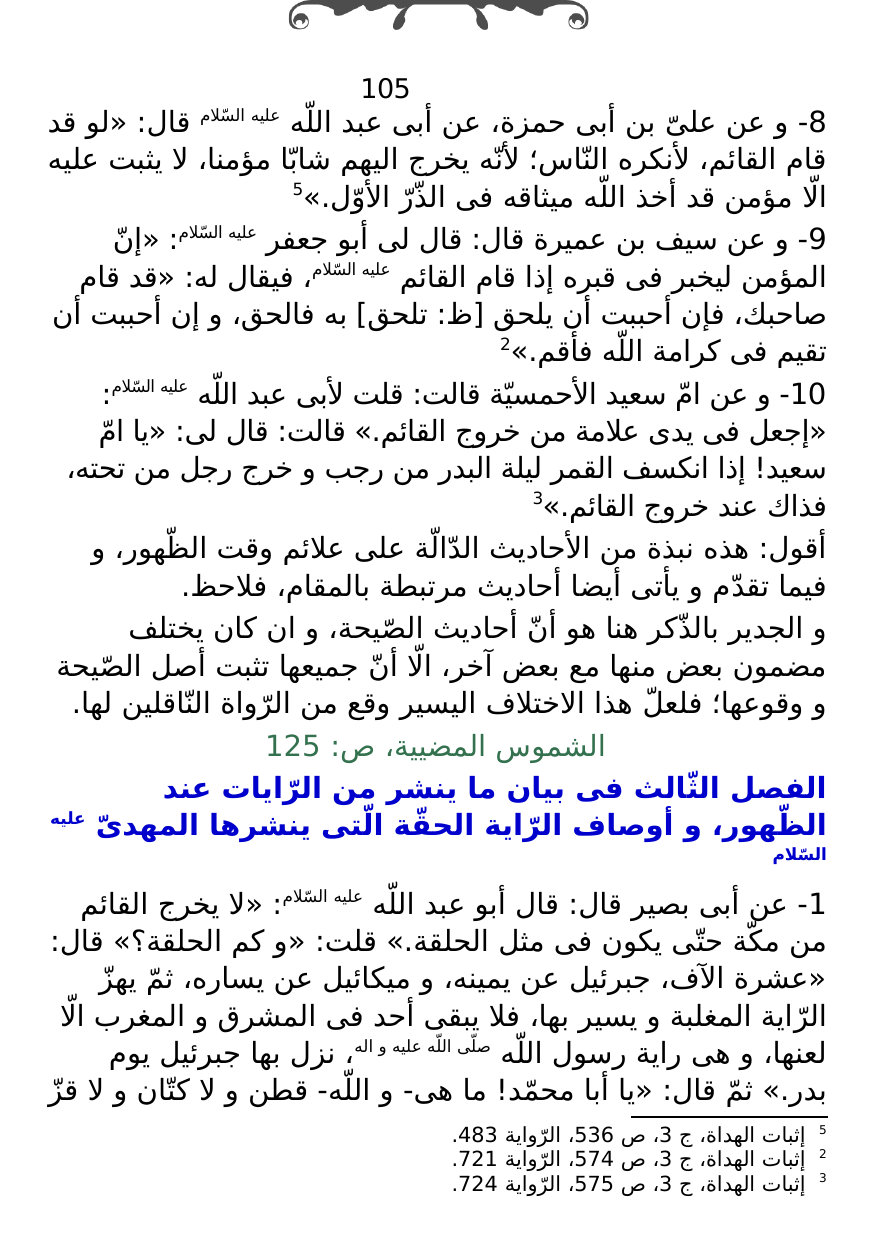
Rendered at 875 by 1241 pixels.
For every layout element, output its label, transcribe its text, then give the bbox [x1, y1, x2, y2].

picture [288, 0, 589, 30]
text 9- و عن سيف بن عميرة قال: قال لى أبو جعفر عليه السّلام: «إنّ المؤمن ليخبر فى قبره إذا قام القائم عليه السّلام، فيقال له: «قد قام صاحبك، فإن أحببت أن يلحق [ظ: تلحق‏] به فالحق، و إن أحببت أن تقيم فى كرامة اللّه فأقم.» [44, 223, 827, 368]
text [44, 887, 827, 1108]
text و الجدير بالذّكر هنا هو أنّ أحاديث الصّيحة، و ان كان يختلف مضمون بعض منها مع بعض آخر، الّا أنّ جميعها تثبت أصل الصّيحة و وقوعها؛ فلعلّ هذا الاختلاف اليسير وقع من الرّواة النّاقلين لها. [44, 612, 827, 720]
subtitle الفصل الثّالث فى بيان ما ينشر من الرّايات عند الظّهور، و أوصاف الرّاية الحقّة الّتى ينشرها المهدىّ عليه السّلام‏ [44, 772, 827, 879]
text الشموس المضيية، ص: 125 [44, 729, 827, 763]
text أقول: هذه نبذة من الأحاديث الدّالّة على علائم وقت الظّهور، و فيما تقدّم و يأتى أيضا أحاديث مرتبطة بالمقام، فلاحظ. [44, 532, 827, 603]
text 8- و عن علىّ بن أبى حمزة، عن أبى عبد اللّه عليه السّلام قال: «لو قد قام القائم، لأنكره النّاس؛ لأنّه يخرج اليهم شابّا مؤمنا، لا يثبت عليه الّا مؤمن قد أخذ اللّه ميثاقه فى الذّرّ الأوّل.» [44, 105, 827, 214]
text 10- و عن امّ سعيد الأحمسيّة قالت: قلت لأبى عبد اللّه عليه السّلام: «إجعل فى يدى علامة من خروج القائم.» قالت: قال لى: «يا امّ سعيد! إذا انكسف القمر ليلة البدر من رجب و خرج رجل من تحته، فذاك عند خروج القائم.» [44, 377, 827, 523]
